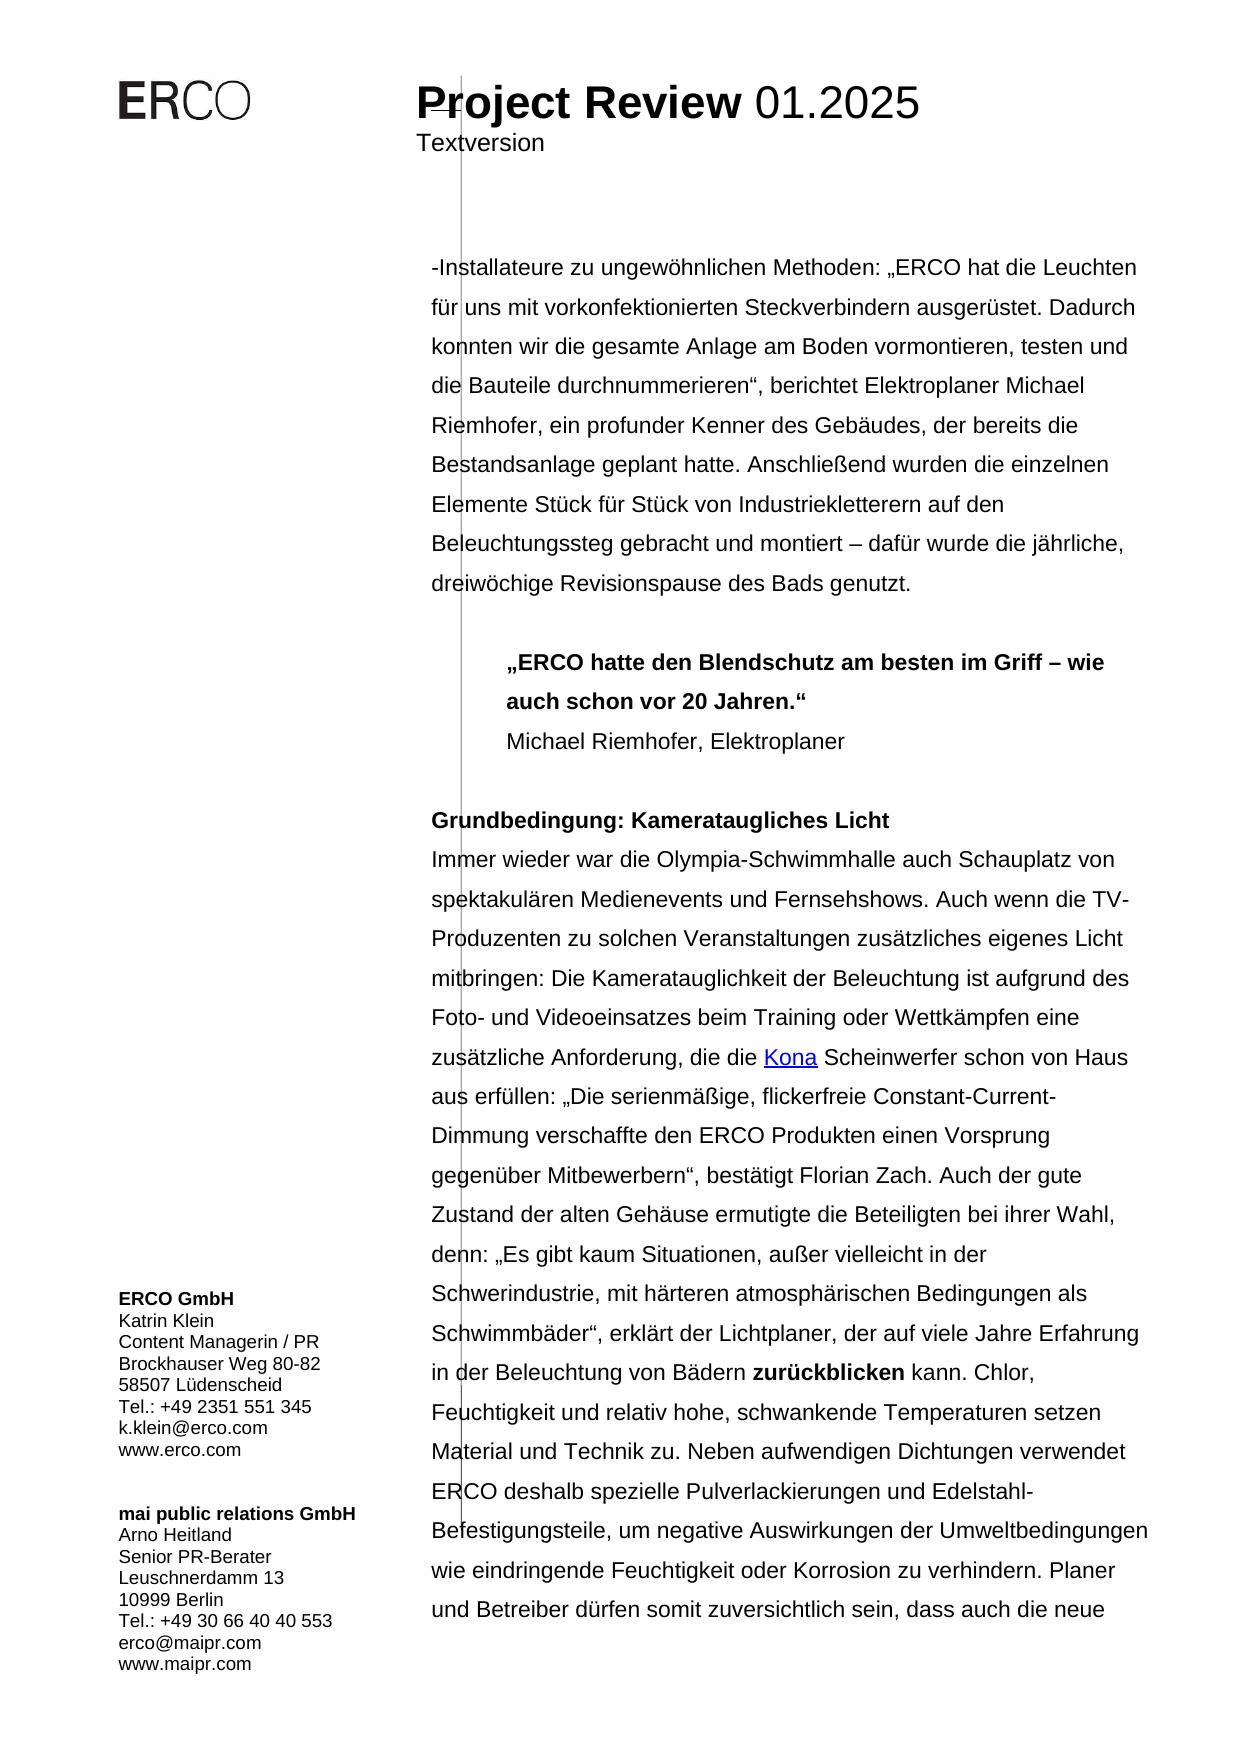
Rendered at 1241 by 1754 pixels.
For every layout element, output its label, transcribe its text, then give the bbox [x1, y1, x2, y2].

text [431, 254, 1152, 596]
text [431, 846, 1152, 1623]
text Grundbedingung: Kamerataugliches Licht [431, 807, 1152, 833]
text Michael Riemhofer, Elektroplaner [506, 728, 1152, 754]
text „ERCO hatte den Blendschutz am besten im Griff – wie auch schon vor 20 Jahren.“ [506, 649, 1152, 714]
picture [118, 79, 251, 121]
